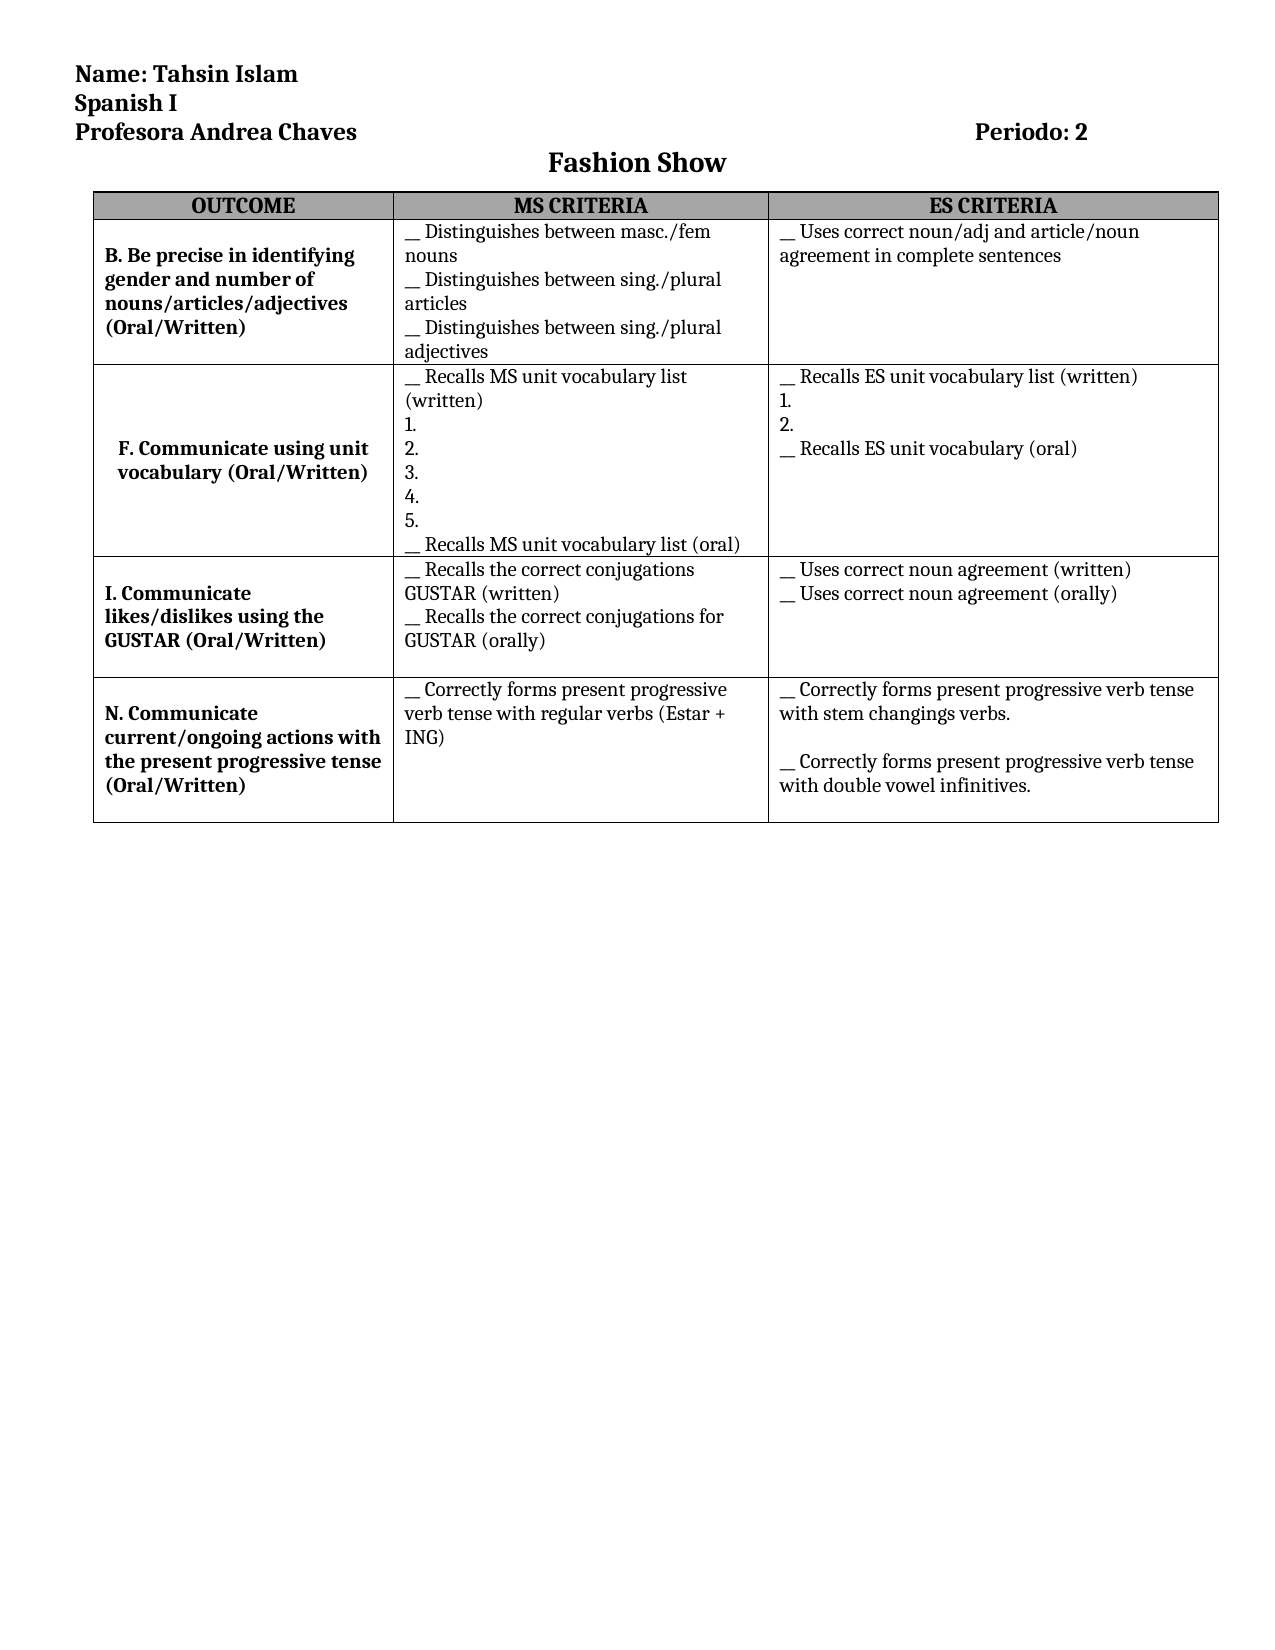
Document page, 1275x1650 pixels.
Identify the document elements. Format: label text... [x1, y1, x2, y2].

table_cell B. Be precise in identifying gender and number of nouns/articles/adjectives (Oral/Written) [94, 220, 393, 363]
table_cell F. Communicate using unit vocabulary (Oral/Written) [94, 365, 393, 556]
table_cell __ Uses correct noun/adj and article/noun agreement in complete sentences [769, 220, 1218, 363]
table_cell __ Recalls the correct conjugations GUSTAR (written) __ Recalls the correct conjugations for GUSTAR (orally) [394, 557, 768, 677]
table_cell __ Recalls ES unit vocabulary list (written) 1. 2. __ Recalls ES unit vocabulary (oral) [769, 365, 1218, 556]
text Name: Tahsin Islam [75, 60, 1200, 89]
table_cell __ Correctly forms present progressive verb tense with regular verbs (Estar + ING) [394, 678, 768, 822]
table_cell __ Distinguishes between masc./fem nouns __ Distinguishes between sing./plural articles __ Distinguishes between sing./plural adjectives [394, 220, 768, 363]
text Profesora Andrea Chaves Periodo: 2 [75, 117, 1200, 146]
table_cell N. Communicate current/ongoing actions with the present progressive tense (Oral/Written) [94, 678, 393, 822]
table_cell __ Uses correct noun agreement (written) __ Uses correct noun agreement (orally) [769, 557, 1218, 677]
table_cell I. Communicate likes/dislikes using the GUSTAR (Oral/Written) [94, 557, 393, 677]
table_header ES CRITERIA [769, 193, 1218, 219]
table_cell __ Correctly forms present progressive verb tense with stem changings verbs. __ Correctly forms present progressive verb tense with double vowel infinitives. [769, 678, 1218, 822]
table_cell __ Recalls MS unit vocabulary list (written) 1. 2. 3. 4. 5. __ Recalls MS unit vocabulary list (oral) [394, 365, 768, 556]
text Fashion Show [75, 146, 1200, 180]
text Spanish I [75, 89, 1200, 117]
table_header OUTCOME [94, 193, 393, 219]
table_header MS CRITERIA [394, 193, 768, 219]
